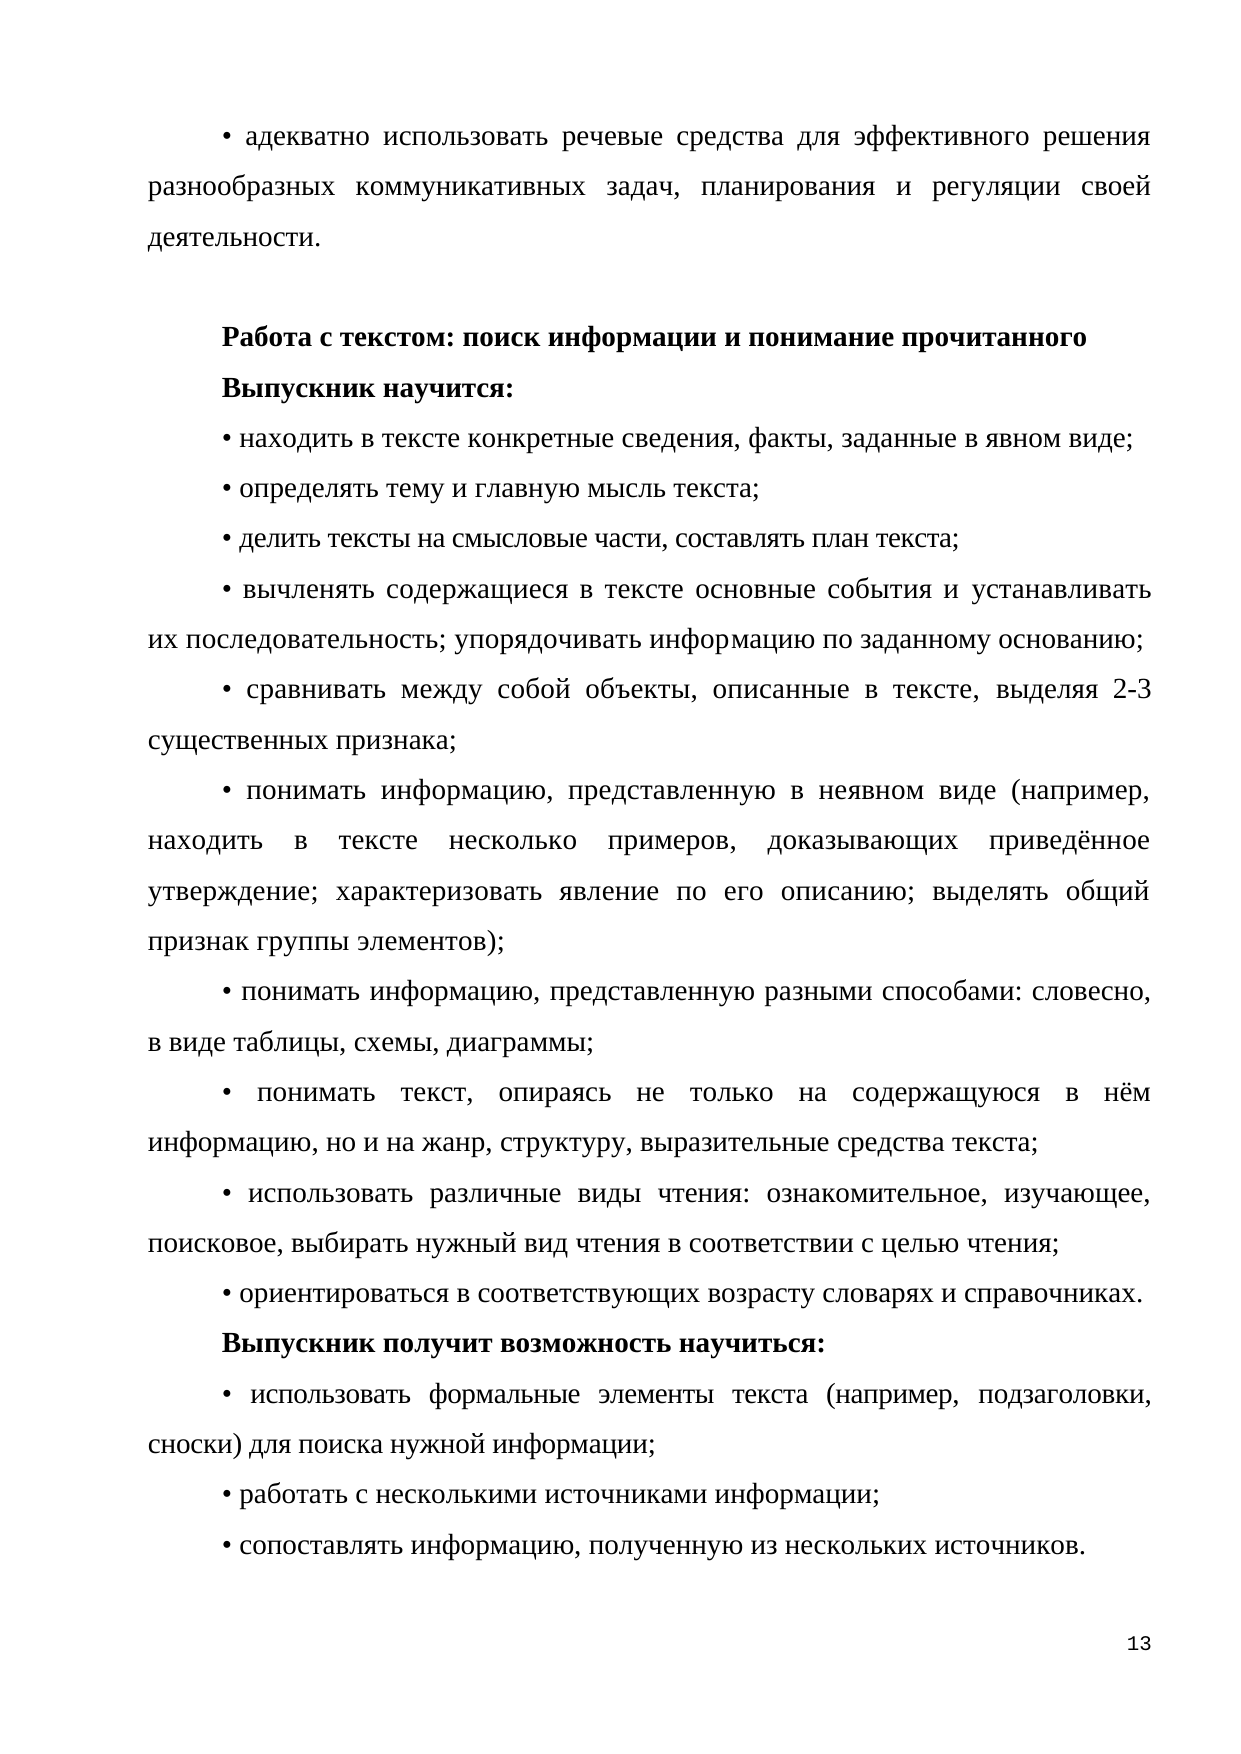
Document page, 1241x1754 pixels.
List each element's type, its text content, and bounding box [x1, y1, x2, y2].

text • понимать текст, опираясь не только на содержащуюся в нём информацию, но и на жанр, структуру, выразительные средства текста; [148, 1074, 1152, 1158]
text Выпускник научится: [148, 370, 1152, 403]
text • вычленять содержащиеся в тексте основные события и устанавливать их последовательность; упорядочивать информацию по заданному основанию; [148, 571, 1152, 655]
text • сравнивать между собой объекты, описанные в тексте, выделяя 2-3 существенных признака; [148, 672, 1152, 755]
text • адекватно использовать речевые средства для эффективного решения разнообразных коммуникативных задач, планирования и регуляции своей деятельности. [148, 118, 1152, 252]
text • сопоставлять информацию, полученную из нескольких источников. [148, 1527, 1152, 1560]
text • понимать информацию, представленную в неявном виде (например, находить в тексте несколько примеров, доказывающих приведённое утверждение; характеризовать явление по его описанию; выделять общий признак группы элементов); [148, 772, 1152, 957]
text • делить тексты на смысловые части, составлять план текста; [148, 521, 1152, 554]
text Работа с текстом: поиск информации и понимание прочитанного [148, 319, 1152, 353]
text • использовать формальные элементы текста (например, подзаголовки, сноски) для поиска нужной информации; [148, 1376, 1152, 1460]
text • работать с несколькими источниками информации; [148, 1477, 1152, 1510]
text • использовать различные виды чтения: ознакомительное, изучающее, поисковое, выбирать нужный вид чтения в соответствии с целью чтения; [148, 1175, 1152, 1258]
text • понимать информацию, представленную разными способами: словесно, в виде таблицы, схемы, диаграммы; [148, 973, 1152, 1057]
text • ориентироваться в соответствующих возрасту словарях и справочниках. [148, 1275, 1152, 1309]
text • определять тему и главную мысль текста; [148, 470, 1152, 504]
text Выпускник получит возможность научиться: [148, 1326, 1152, 1359]
text • находить в тексте конкретные сведения, факты, заданные в явном виде; [148, 420, 1152, 453]
